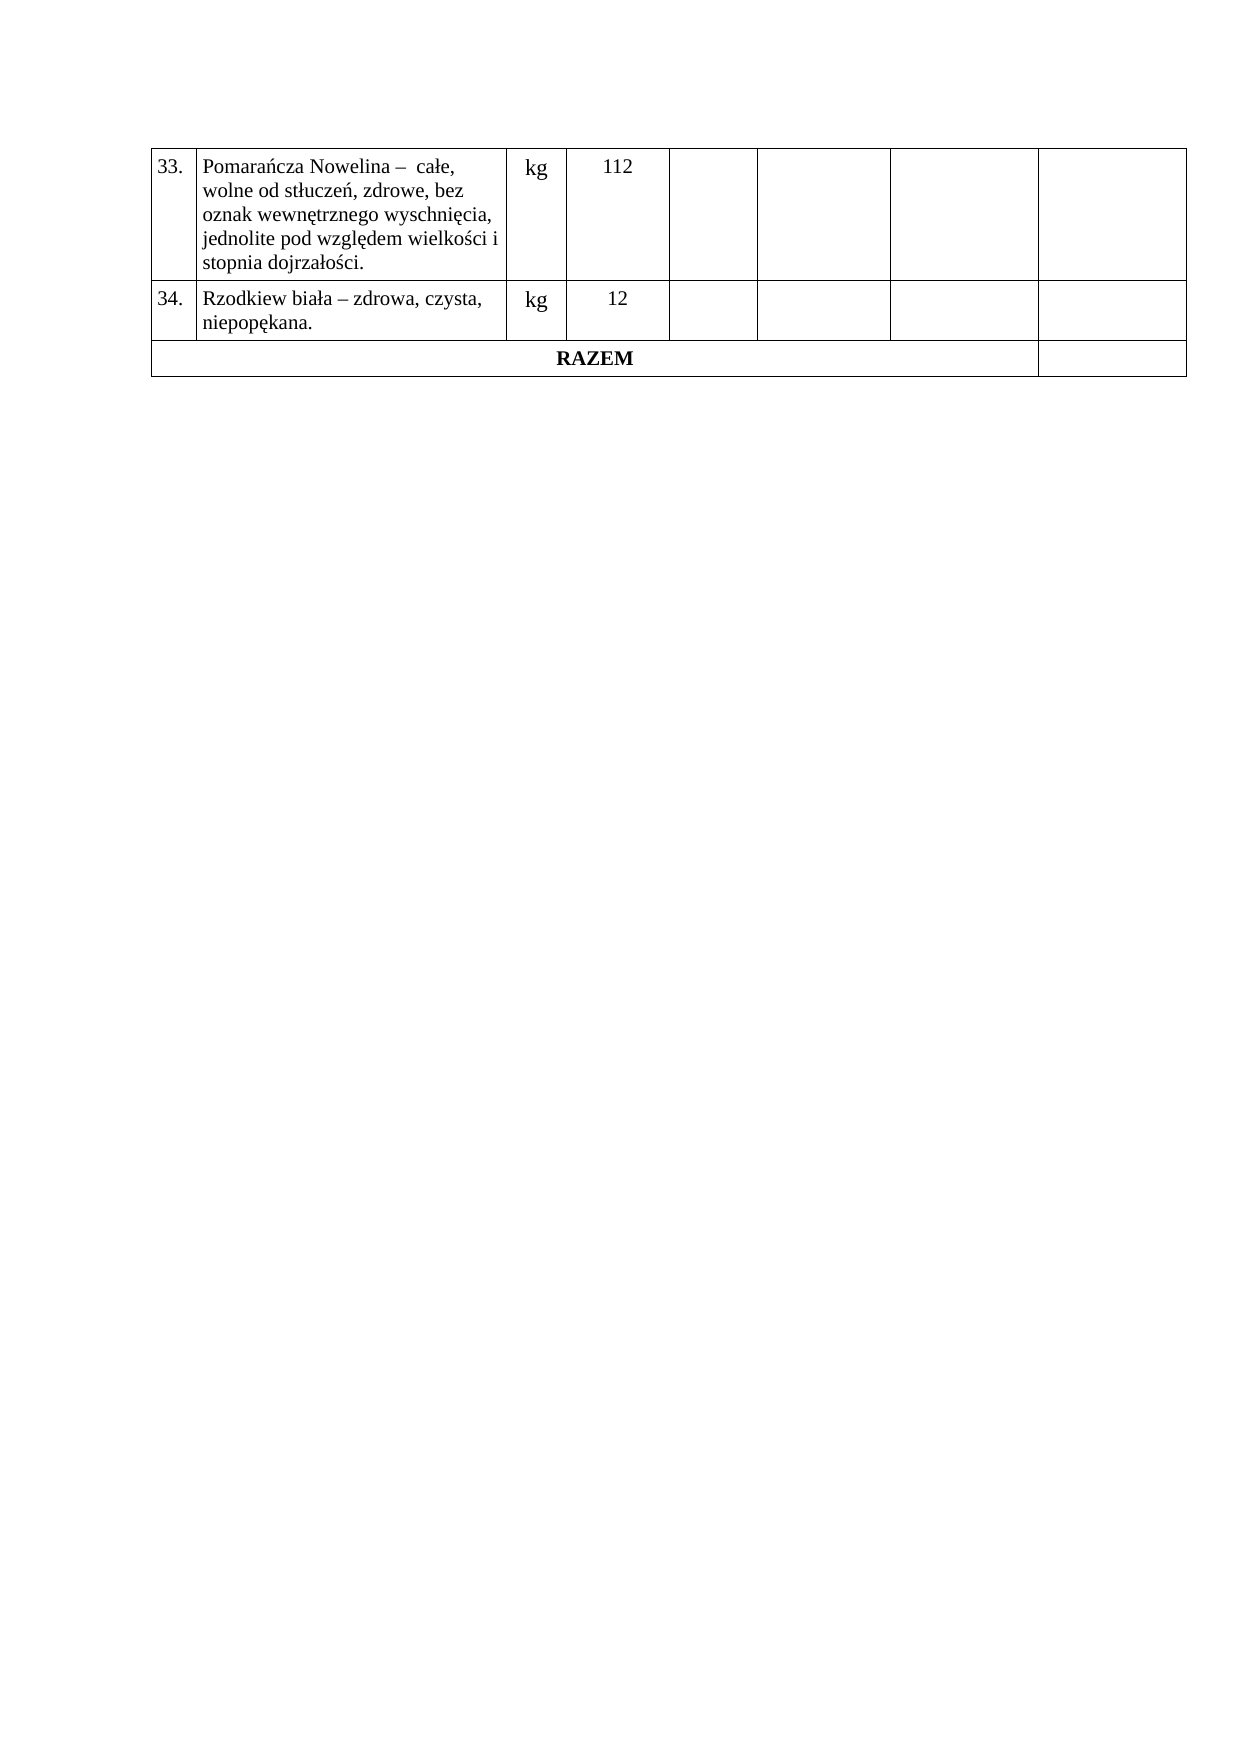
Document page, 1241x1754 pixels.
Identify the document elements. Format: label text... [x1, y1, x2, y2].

table_cell Pomarańcza Nowelina – całe, wolne od stłuczeń, zdrowe, bez oznak wewnętrznego wyschnięcia, jednolite pod względem wielkości i stopnia dojrzałości. [197, 149, 506, 280]
table_cell [1039, 341, 1186, 376]
table_cell 112 [567, 149, 669, 280]
table_cell [670, 149, 757, 280]
table_cell [891, 149, 1038, 280]
table_cell [1039, 281, 1186, 340]
table_cell kg [507, 149, 566, 280]
table_cell [758, 149, 890, 280]
table_cell kg [507, 281, 566, 340]
table_cell [1039, 149, 1186, 280]
table_cell [670, 281, 757, 340]
table_cell 34. [152, 281, 196, 340]
table_cell [891, 281, 1038, 340]
table_cell Rzodkiew biała – zdrowa, czysta, niepopękana. [197, 281, 506, 340]
table_cell RAZEM [152, 341, 1038, 376]
table_cell [758, 281, 890, 340]
table_cell 33. [152, 149, 196, 280]
table_cell 12 [567, 281, 669, 340]
